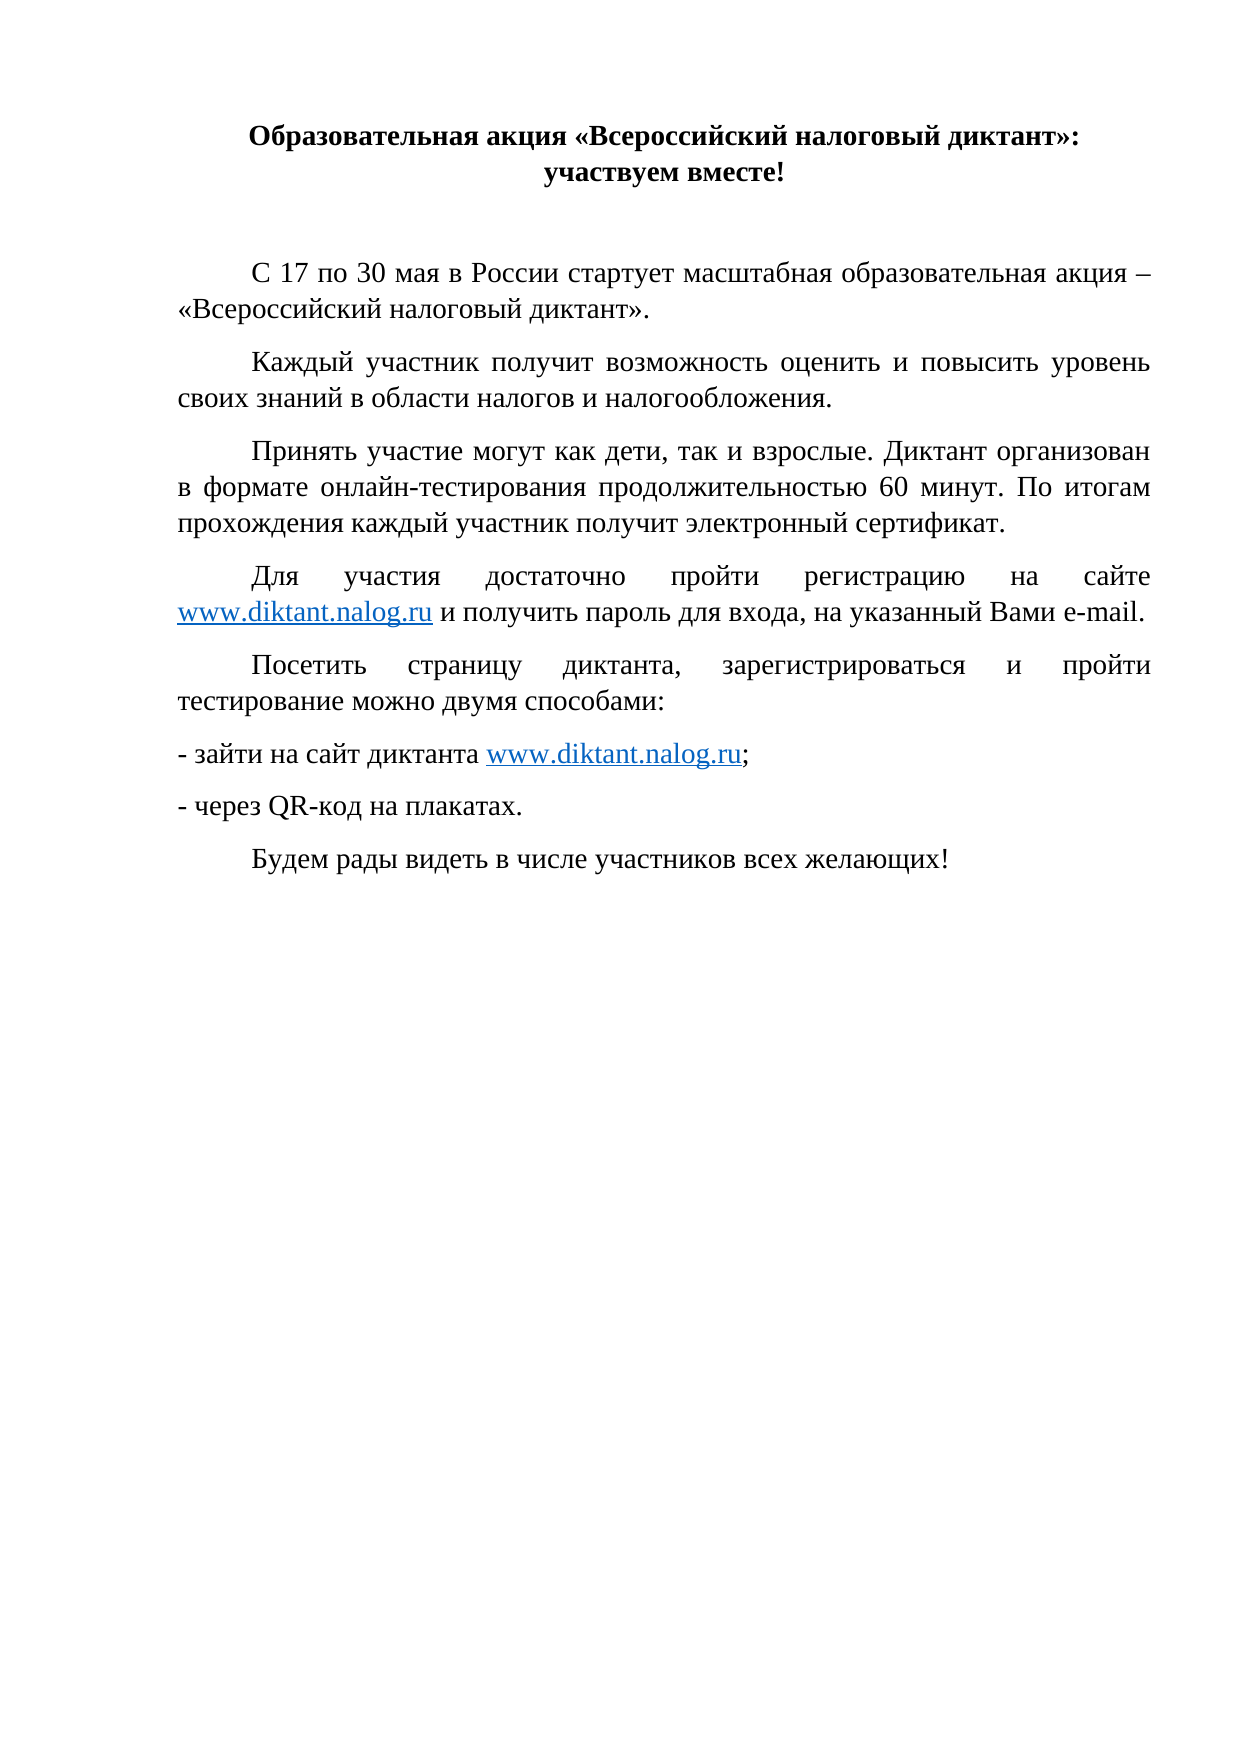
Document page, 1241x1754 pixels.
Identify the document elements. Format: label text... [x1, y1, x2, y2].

text Для участия достаточно пройти регистрацию на сайте www.diktant.nalog.ru и получить пароль для входа, на указанный Вами e-mail. [177, 558, 1152, 627]
text Каждый участник получит возможность оценить и повысить уровень своих знаний в области налогов и налогообложения. [177, 344, 1152, 413]
text Принять участие могут как дети, так и взрослые. Диктант организован в формате онлайн-тестирования продолжительностью 60 минут. По итогам прохождения каждый участник получит электронный сертификат. [177, 433, 1152, 538]
text Посетить страницу диктанта, зарегистрироваться и пройти тестирование можно двумя способами: [177, 647, 1152, 716]
text С 17 по 30 мая в России стартует масштабная образовательная акция – «Всероссийский налоговый диктант». [177, 255, 1152, 324]
text Образовательная акция «Всероссийский налоговый диктант»: участвуем вместе! [177, 118, 1152, 188]
text Будем рады видеть в числе участников всех желающих! [177, 841, 1152, 875]
text - через QR-код на плакатах. [177, 788, 1152, 822]
text - зайти на сайт диктанта www.diktant.nalog.ru; [177, 736, 1152, 769]
